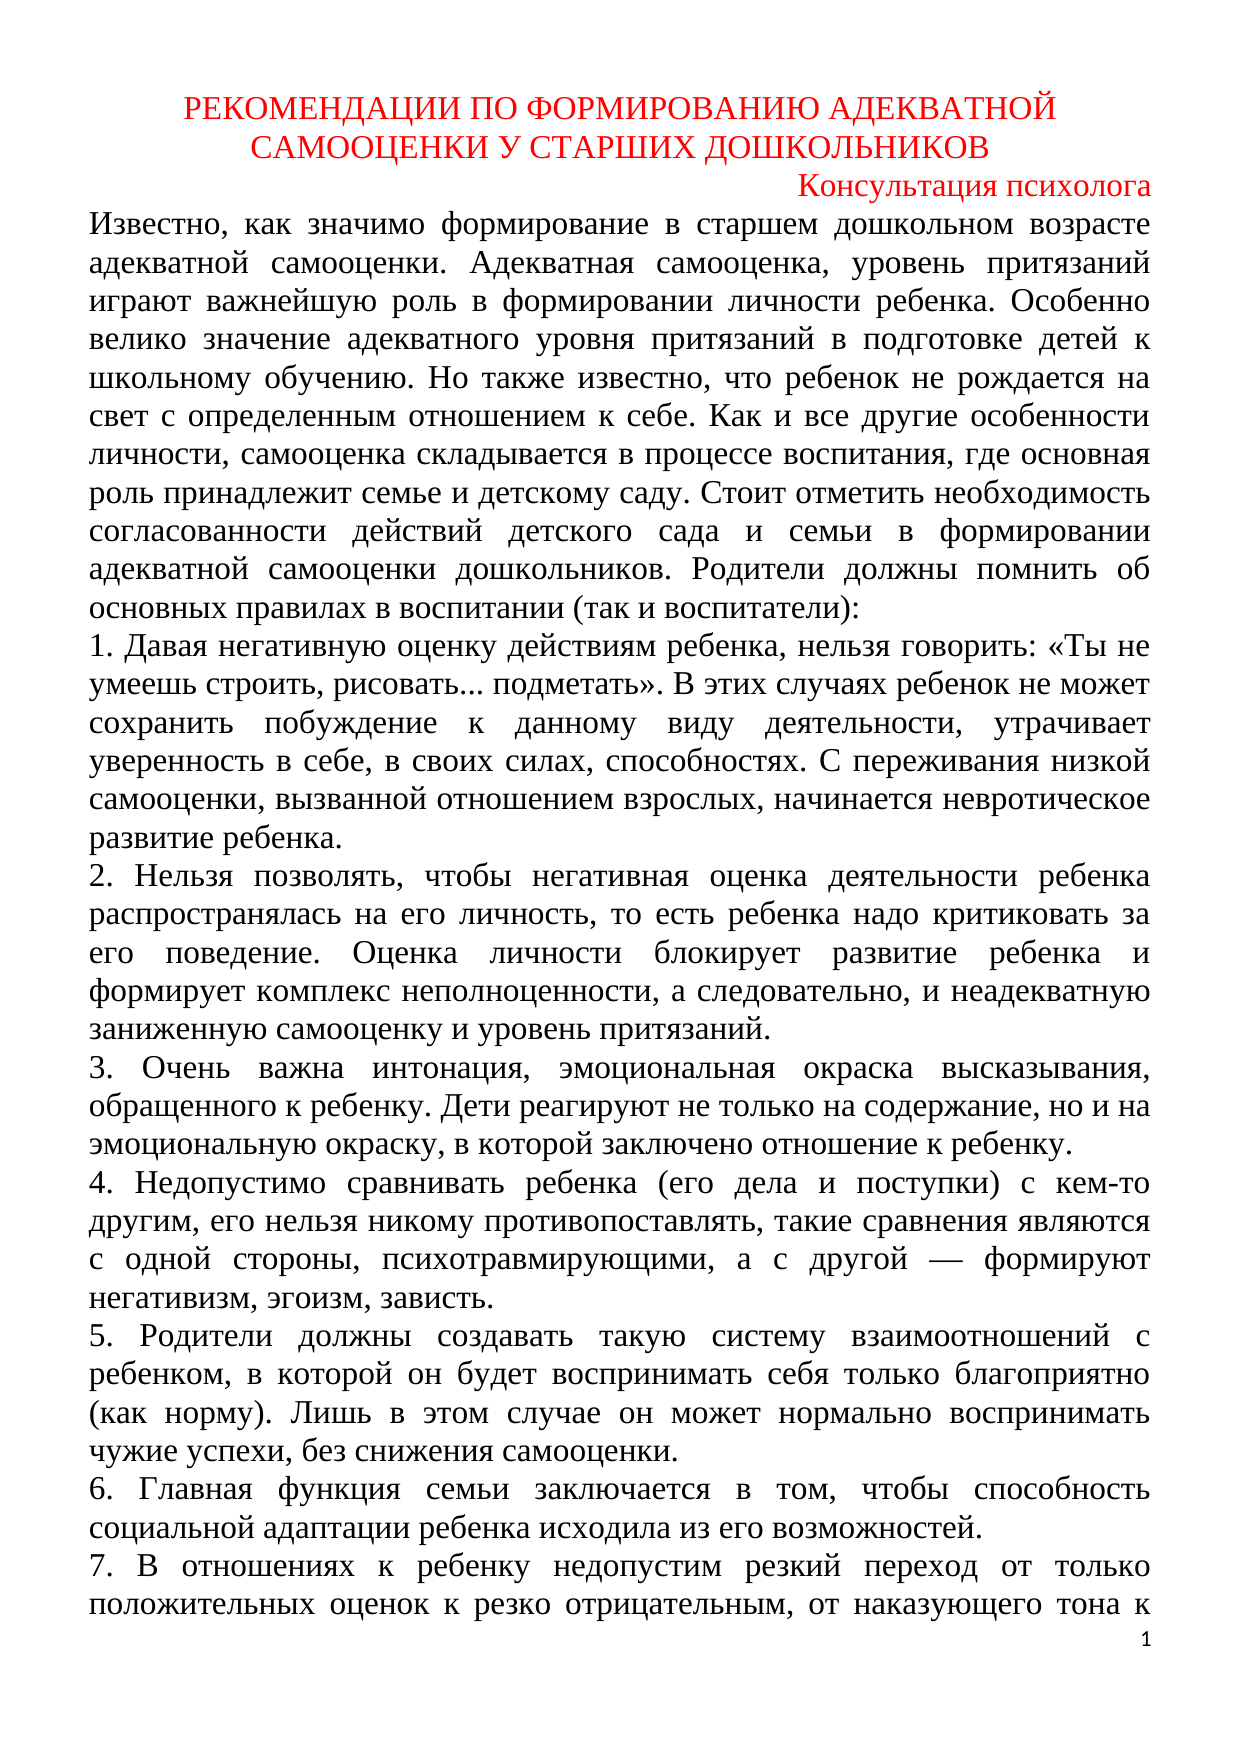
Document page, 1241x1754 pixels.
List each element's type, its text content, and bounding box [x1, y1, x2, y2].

text Консультация психолога [89, 165, 1152, 204]
text 4. Недопустимо сравнивать ребенка (его дела и поступки) с кем-то другим, его нельзя никому противопоставлять, такие сравнения являются с одной стороны, психотравмирующими, а с другой — формируют негативизм, эгоизм, зависть. [89, 1162, 1152, 1315]
text РЕКОМЕНДАЦИИ ПО ФОРМИРОВАНИЮ АДЕКВАТНОЙ САМООЦЕНКИ У СТАРШИХ ДОШКОЛЬНИКОВ [89, 89, 1152, 165]
text Известно, как значимо формирование в старшем дошкольном возрасте адекватной самооценки. Адекватная самооценка, уровень притязаний играют важнейшую роль в формировании личности ребенка. Особенно велико значение адекватного уровня притязаний в подготовке детей к школьному обучению. Но также известно, что ребенок не рождается на свет с определенным отношением к себе. Как и все другие особенности личности, самооценка складывается в процессе воспитания, где основная роль принадлежит семье и детскому саду. Стоит отметить необходимость согласованности действий детского сада и семьи в формировании адекватной самооценки дошкольников. Родители должны помнить об основных правилах в воспитании (так и воспитатели): [89, 204, 1152, 625]
text 6. Главная функция семьи заключается в том, чтобы способность социальной адаптации ребенка исходила из его возможностей. [89, 1469, 1152, 1545]
text 2. Нельзя позволять, чтобы негативная оценка деятельности ребенка распространялась на его личность, то есть ребенка надо критиковать за его поведение. Оценка личности блокирует развитие ребенка и формирует комплекс неполноценности, а следовательно, и неадекватную заниженную самооценку и уровень притязаний. [89, 855, 1152, 1047]
text 5. Родители должны создавать такую систему взаимоотношений с ребенком, в которой он будет воспринимать себя только благоприятно (как норму). Лишь в этом случае он может нормально воспринимать чужие успехи, без снижения самооценки. [89, 1315, 1152, 1469]
text 1. Давая негативную оценку действиям ребенка, нельзя говорить: «Ты не умеешь строить, рисовать... подметать». В этих случаях ребенок не может сохранить побуждение к данному виду деятельности, утрачивает уверенность в себе, в своих силах, способностях. С переживания низкой самооценки, вызванной отношением взрослых, начинается невротическое развитие ребенка. [89, 625, 1152, 855]
text 3. Очень важна интонация, эмоциональная окраска высказывания, обращенного к ребенку. Дети реагируют не только на содержание, но и на эмоциональную окраску, в которой заключено отношение к ребенку. [89, 1047, 1152, 1162]
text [89, 1545, 1152, 1622]
